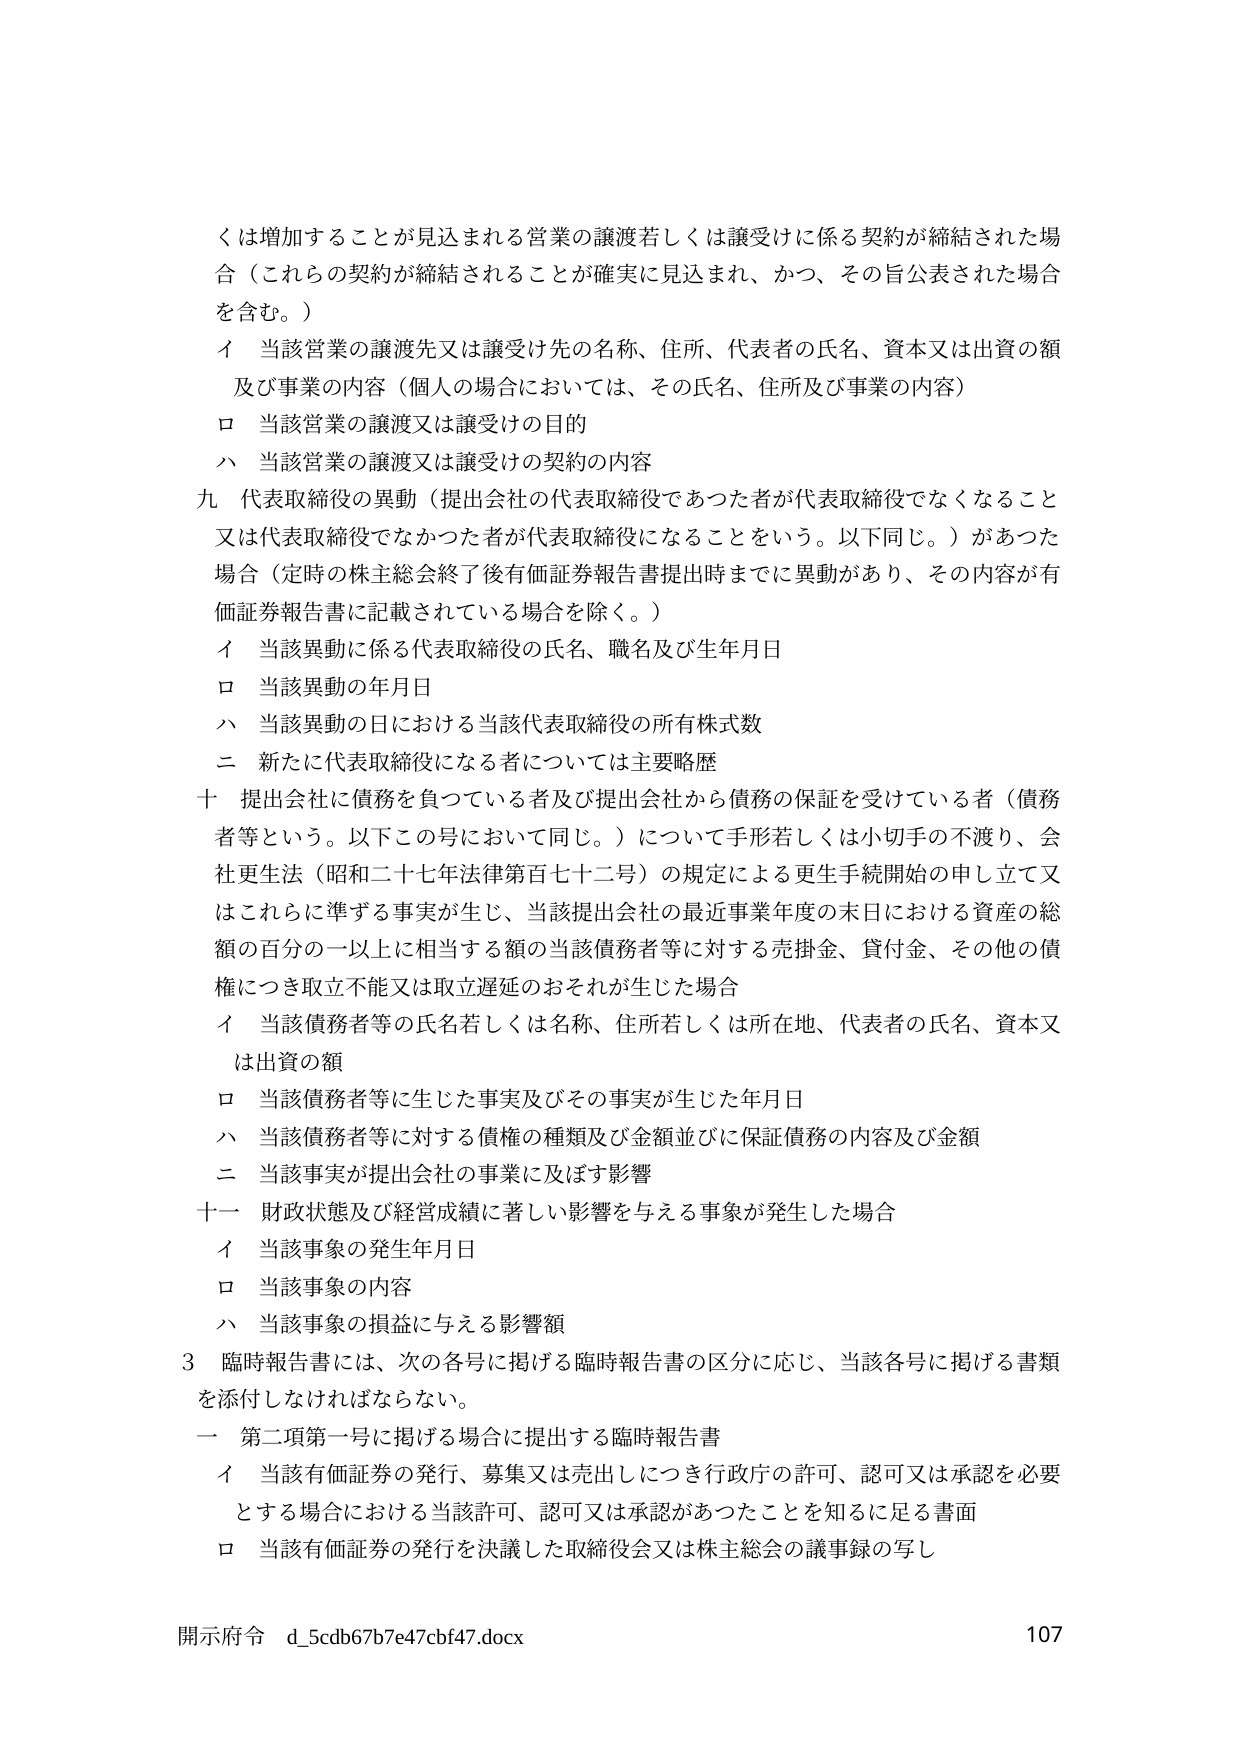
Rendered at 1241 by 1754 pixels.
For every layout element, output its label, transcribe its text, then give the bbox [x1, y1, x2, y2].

text ハ 当該営業の譲渡又は譲受けの契約の内容 [215, 442, 1063, 479]
text ハ 当該債務者等に対する債権の種類及び金額並びに保証債務の内容及び金額 [215, 1117, 1063, 1154]
text イ 当該営業の譲渡先又は譲受け先の名称、住所、代表者の氏名、資本又は出資の額及び事業の内容（個人の場合においては、その氏名、住所及び事業の内容） [215, 329, 1063, 404]
text ハ 当該事象の損益に与える影響額 [215, 1304, 1063, 1342]
text ロ 当該債務者等に生じた事実及びその事実が生じた年月日 [215, 1079, 1063, 1117]
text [196, 217, 1063, 329]
text 十 提出会社に債務を負つている者及び提出会社から債務の保証を受けている者（債務者等という。以下この号において同じ。）について手形若しくは小切手の不渡り、会社更生法（昭和二十七年法律第百七十二号）の規定による更生手続開始の申し立て又はこれらに準ずる事実が生じ、当該提出会社の最近事業年度の末日における資産の総額の百分の一以上に相当する額の当該債務者等に対する売掛金、貸付金、その他の債権につき取立不能又は取立遅延のおそれが生じた場合 [196, 779, 1063, 1004]
text ロ 当該異動の年月日 [215, 667, 1063, 704]
text ニ 新たに代表取締役になる者については主要略歴 [215, 742, 1063, 779]
text ロ 当該有価証券の発行を決議した取締役会又は株主総会の議事録の写し [215, 1529, 1063, 1567]
text 十一 財政状態及び経営成績に著しい影響を与える事象が発生した場合 [196, 1192, 1063, 1229]
text イ 当該事象の発生年月日 [215, 1229, 1063, 1267]
text ロ 当該営業の譲渡又は譲受けの目的 [215, 404, 1063, 442]
text イ 当該異動に係る代表取締役の氏名、職名及び生年月日 [215, 629, 1063, 667]
text ３ 臨時報告書には、次の各号に掲げる臨時報告書の区分に応じ、当該各号に掲げる書類を添付しなければならない。 [177, 1342, 1063, 1417]
text 九 代表取締役の異動（提出会社の代表取締役であつた者が代表取締役でなくなること又は代表取締役でなかつた者が代表取締役になることをいう。以下同じ。）があつた場合（定時の株主総会終了後有価証券報告書提出時までに異動があり、その内容が有価証券報告書に記載されている場合を除く。） [196, 479, 1063, 629]
text 一 第二項第一号に掲げる場合に提出する臨時報告書 [196, 1417, 1063, 1454]
text イ 当該債務者等の氏名若しくは名称、住所若しくは所在地、代表者の氏名、資本又は出資の額 [215, 1004, 1063, 1079]
text ニ 当該事実が提出会社の事業に及ぼす影響 [215, 1154, 1063, 1192]
text ロ 当該事象の内容 [215, 1267, 1063, 1304]
text イ 当該有価証券の発行、募集又は売出しにつき行政庁の許可、認可又は承認を必要とする場合における当該許可、認可又は承認があつたことを知るに足る書面 [215, 1454, 1063, 1529]
text ハ 当該異動の日における当該代表取締役の所有株式数 [215, 704, 1063, 742]
